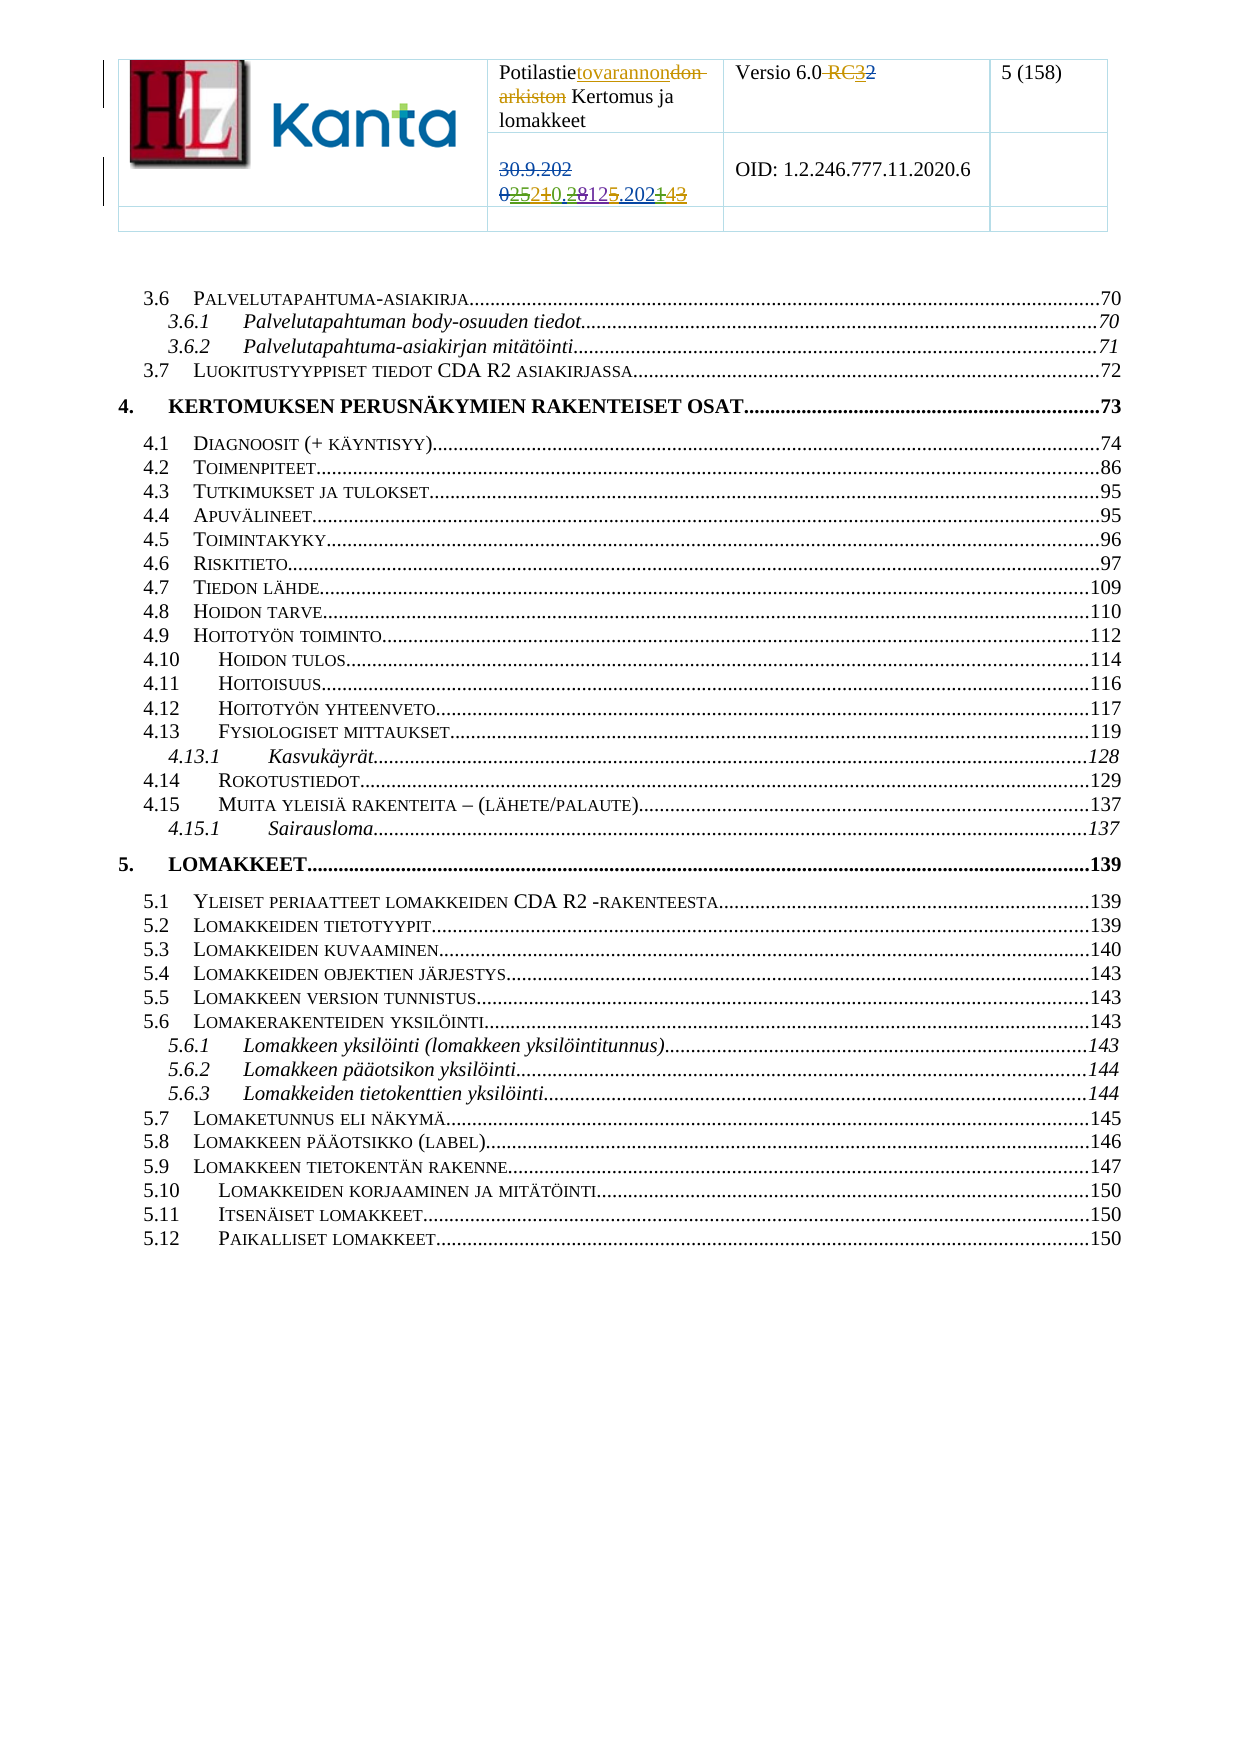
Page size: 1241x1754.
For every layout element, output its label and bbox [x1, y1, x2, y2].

picture [129, 60, 252, 169]
picture [264, 93, 467, 159]
